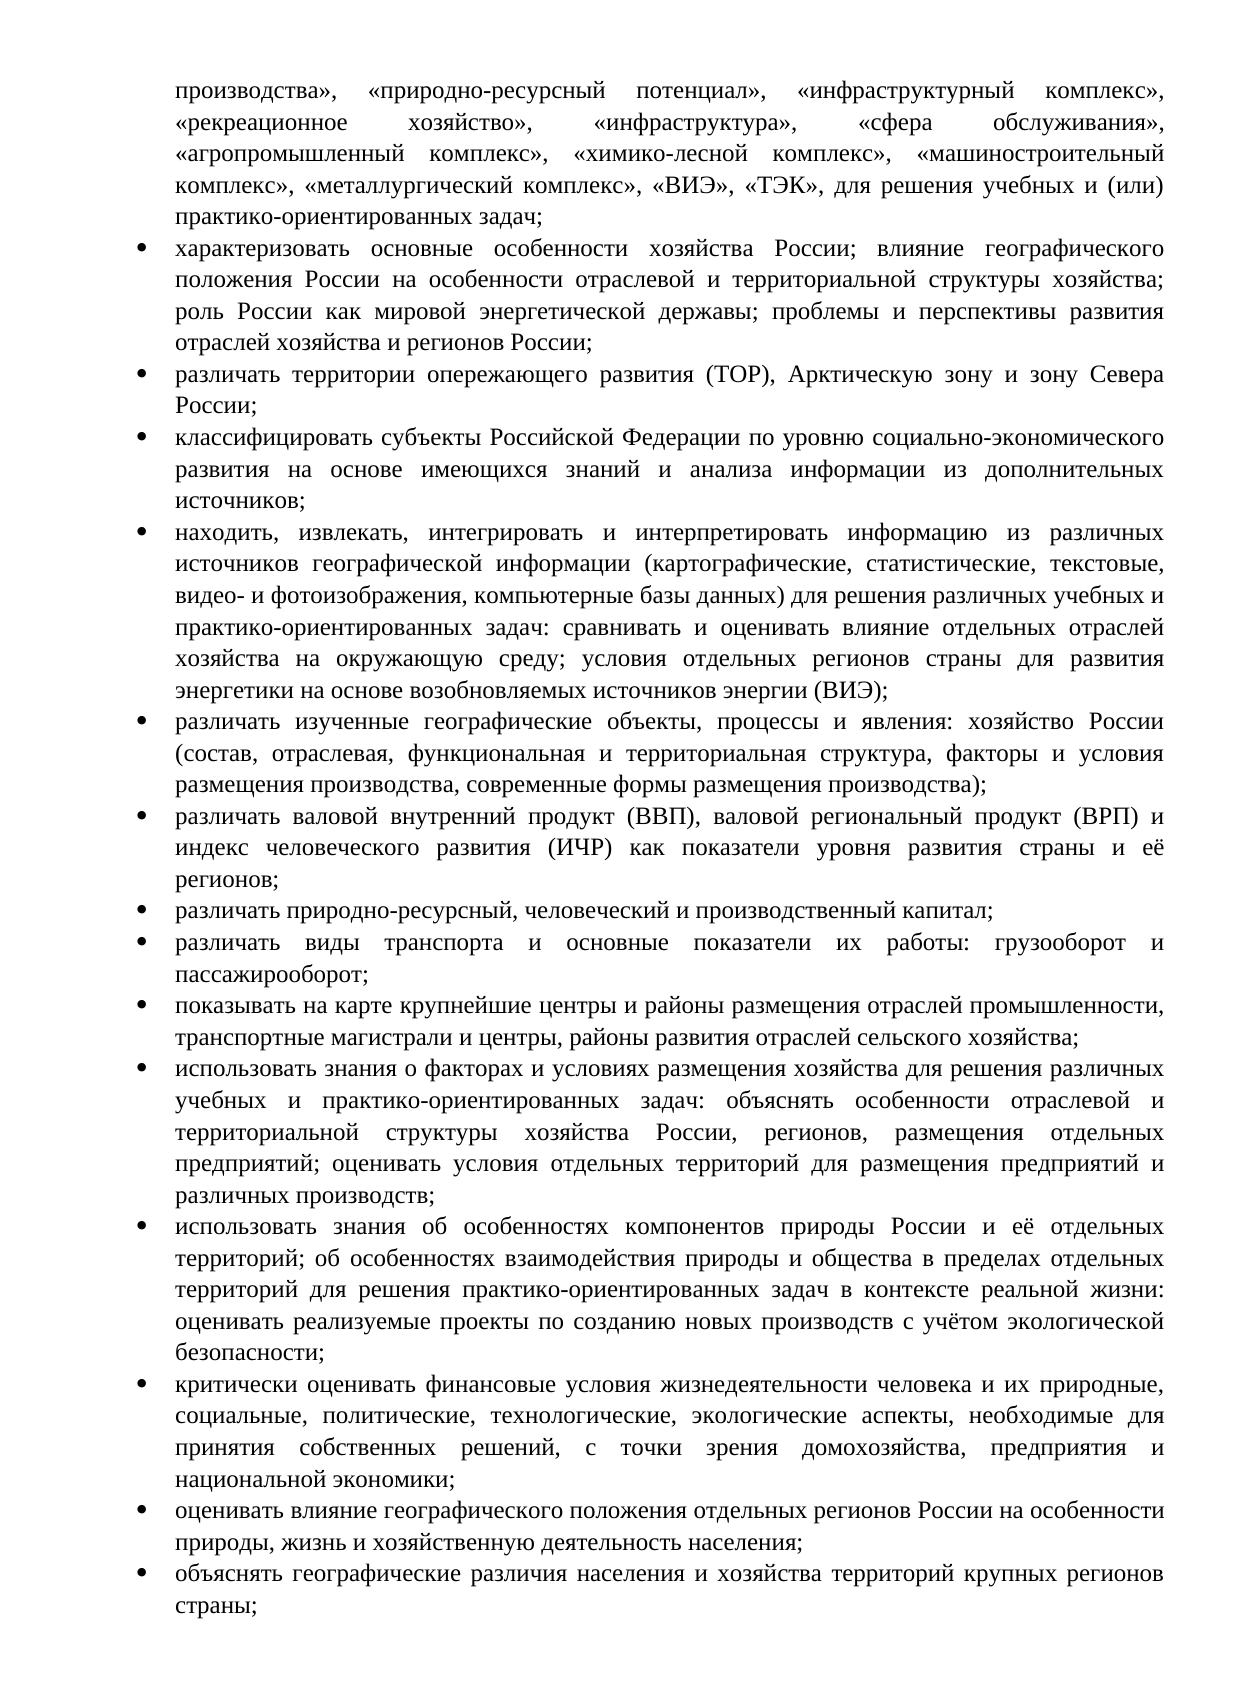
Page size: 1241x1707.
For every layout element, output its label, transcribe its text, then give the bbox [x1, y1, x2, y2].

list характеризовать основные особенности хозяйства России; влияние географического положения России на особенности отраслевой и территориальной структуры хозяйства; роль России как мировой энергетической державы; проблемы и перспективы развития отраслей хозяйства и регионов России; [137, 233, 1165, 356]
list различать природно-ресурсный, человеческий и производственный капитал; [137, 896, 1165, 924]
list классифицировать субъекты Российской Федерации по уровню социально-экономического развития на основе имеющихся знаний и анализа информации из дополнительных источников; [137, 422, 1165, 514]
list использовать знания о факторах и условиях размещения хозяйства для решения различных учебных и практико-ориентированных задач: объяснять особенности отраслевой и территориальной структуры хозяйства России, регионов, размещения отдельных предприятий; оценивать условия отдельных территорий для размещения предприятий и различных производств; [137, 1053, 1165, 1208]
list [137, 75, 1165, 230]
list использовать знания об особенностях компонентов природы России и её отдельных территорий; об особенностях взаимодействия природы и общества в пределах отдельных территорий для решения практико-ориентированных задач в контексте реальной жизни: оценивать реализуемые проекты по созданию новых производств с учётом экологической безопасности; [137, 1211, 1165, 1366]
list различать виды транспорта и основные показатели их работы: грузооборот и пассажирооборот; [137, 927, 1165, 987]
list оценивать влияние географического положения отдельных регионов России на особенности природы, жизнь и хозяйственную деятельность населения; [137, 1495, 1165, 1556]
list различать изученные географические объекты, процессы и явления: хозяйство России (состав, отраслевая, функциональная и территориальная структура, факторы и условия размещения производства, современные формы размещения производства); [137, 706, 1165, 798]
list показывать на карте крупнейшие центры и районы размещения отраслей промышленности, транспортные магистрали и центры, районы развития отраслей сельского хозяйства; [137, 990, 1165, 1051]
list критически оценивать финансовые условия жизнедеятельности человека и их природные, социальные, политические, технологические, экологические аспекты, необходимые для принятия собственных решений, с точки зрения домохозяйства, предприятия и национальной экономики; [137, 1369, 1165, 1492]
list различать территории опережающего развития (ТОР), Арктическую зону и зону Севера России; [137, 359, 1165, 419]
list различать валовой внутренний продукт (ВВП), валовой региональный продукт (ВРП) и индекс человеческого развития (ИЧР) как показатели уровня развития страны и её регионов; [137, 801, 1165, 893]
list объяснять географические различия населения и хозяйства территорий крупных регионов страны; [137, 1558, 1165, 1619]
list находить, извлекать, интегрировать и интерпретировать информацию из различных источников географической информации (картографические, статистические, текстовые, видео- и фотоизображения, компьютерные базы данных) для решения различных учебных и практико-ориентированных задач: сравнивать и оценивать влияние отдельных отраслей хозяйства на окружающую среду; условия отдельных регионов страны для развития энергетики на основе возобновляемых источников энергии (ВИЭ); [137, 517, 1165, 703]
